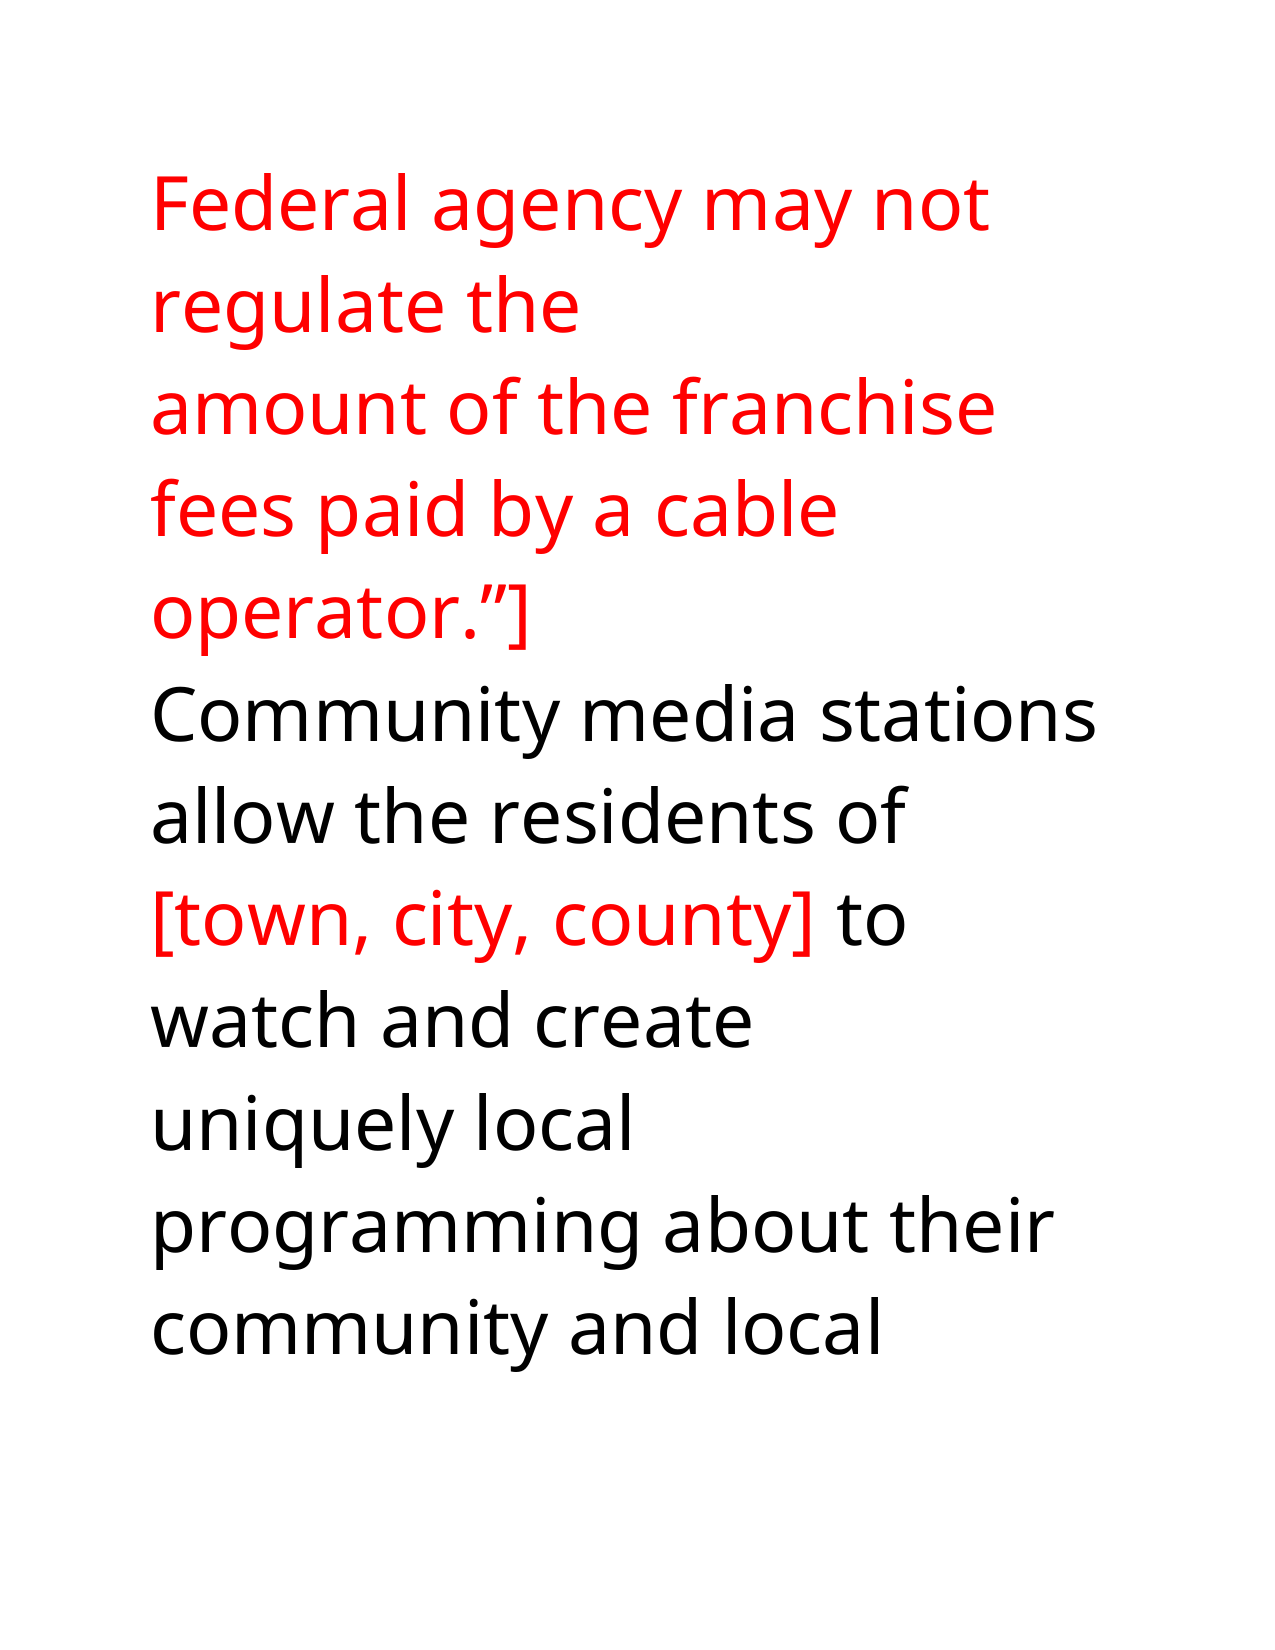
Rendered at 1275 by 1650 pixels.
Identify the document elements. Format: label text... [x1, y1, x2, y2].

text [150, 1070, 1125, 1376]
text amount of the franchise fees paid by a cable operator.”] [150, 354, 1125, 661]
text Community media stations allow the residents of [town, city, county] to watch and create [150, 661, 1125, 1070]
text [150, 150, 1125, 354]
